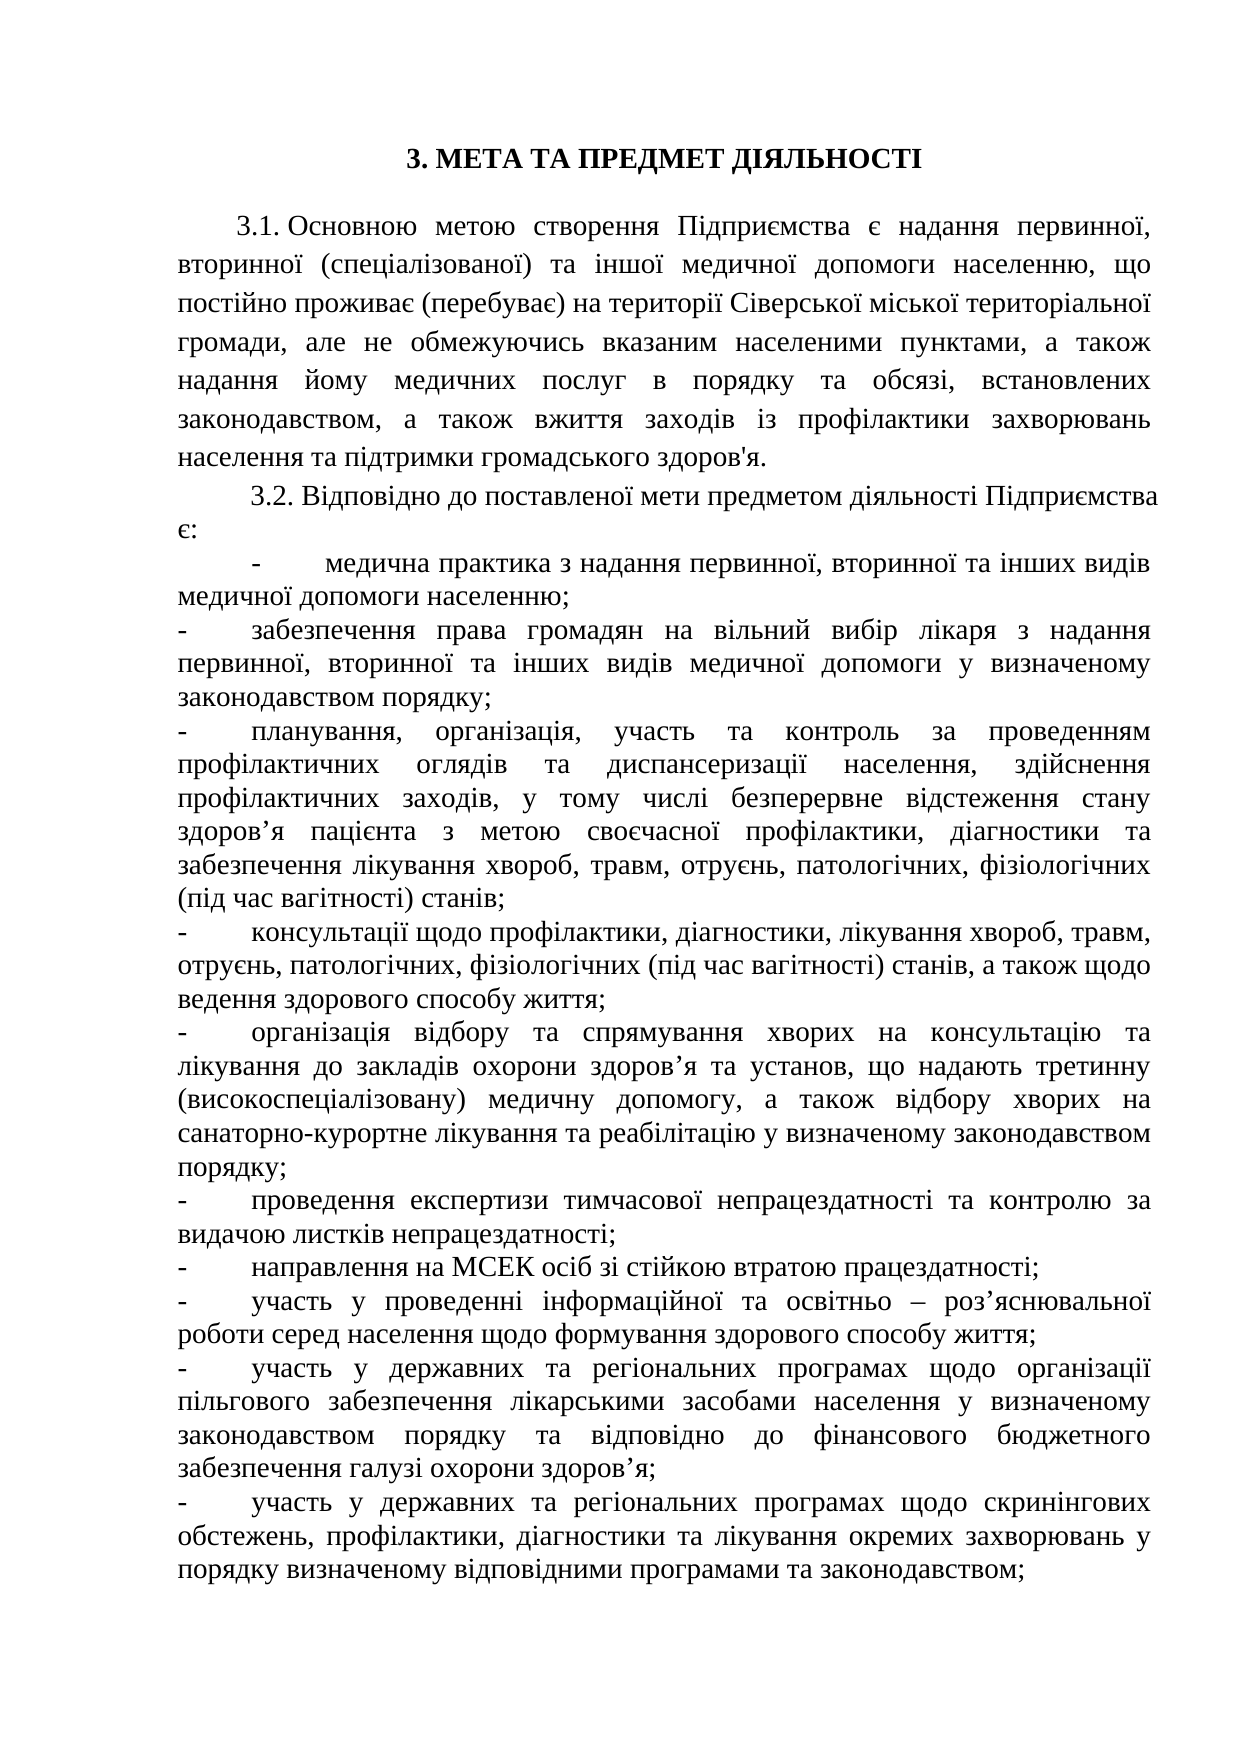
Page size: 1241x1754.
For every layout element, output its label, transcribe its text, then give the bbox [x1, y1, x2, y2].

text - участь у проведенні інформаційної та освітньо – роз’яснювальної роботи серед населення щодо формування здорового способу життя; [177, 1283, 1152, 1350]
text - участь у державних та регіональних програмах щодо скринінгових обстежень, профілактики, діагностики та лікування окремих захворювань у порядку визначеному відповідними програмами та законодавством; [177, 1484, 1152, 1585]
text - направлення на МСЕК осіб зі стійкою втратою працездатності; [177, 1249, 1152, 1283]
text - консультації щодо профілактики, діагностики, лікування хвороб, травм, отруєнь, патологічних, фізіологічних (під час вагітності) станів, а також щодо ведення здорового способу життя; [177, 914, 1152, 1014]
text 3.1. Основною метою створення Підприємства є надання первинної, вторинної (спеціалізованої) та іншої медичної допомоги населенню, що постійно проживає (перебуває) на території Сіверської міської територіальної громади, але не обмежуючись вказаним населеними пунктами, а також надання йому медичних послуг в порядку та обсязі, встановлених законодавством, а також вжиття заходів із профілактики захворювань населення та підтримки громадського здоров'я. [177, 208, 1152, 473]
text - планування, організація, участь та контроль за проведенням профілактичних оглядів та диспансеризації населення, здійснення профілактичних заходів, у тому числі безперервне відстеження стану здоров’я пацієнта з метою своєчасної профілактики, діагностики та забезпечення лікування хвороб, травм, отруєнь, патологічних, фізіологічних (під час вагітності) станів; [177, 713, 1152, 914]
text 3.2. Відповідно до поставленої мети предметом діяльності Підприємства є: [177, 478, 1167, 545]
text - проведення експертизи тимчасової непрацездатності та контролю за видачою листків непрацездатності; [177, 1182, 1152, 1249]
text - забезпечення права громадян на вільний вибір лікаря з надання первинної, вторинної та інших видів медичної допомоги у визначеному законодавством порядку; [177, 612, 1152, 713]
text - медична практика з надання первинної, вторинної та інших видів медичної допомоги населенню; [177, 545, 1152, 612]
text 3. МЕТА ТА ПРЕДМЕТ ДІЯЛЬНОСТІ [177, 141, 1152, 174]
text - організація відбору та спрямування хворих на консультацію та лікування до закладів охорони здоров’я та установ, що надають третинну (високоспеціалізовану) медичну допомогу, а також відбору хворих на санаторно-курортне лікування та реабілітацію у визначеному законодавством порядку; [177, 1014, 1152, 1182]
text - участь у державних та регіональних програмах щодо організації пільгового забезпечення лікарськими засобами населення у визначеному законодавством порядку та відповідно до фінансового бюджетного забезпечення галузі охорони здоров’я; [177, 1350, 1152, 1484]
